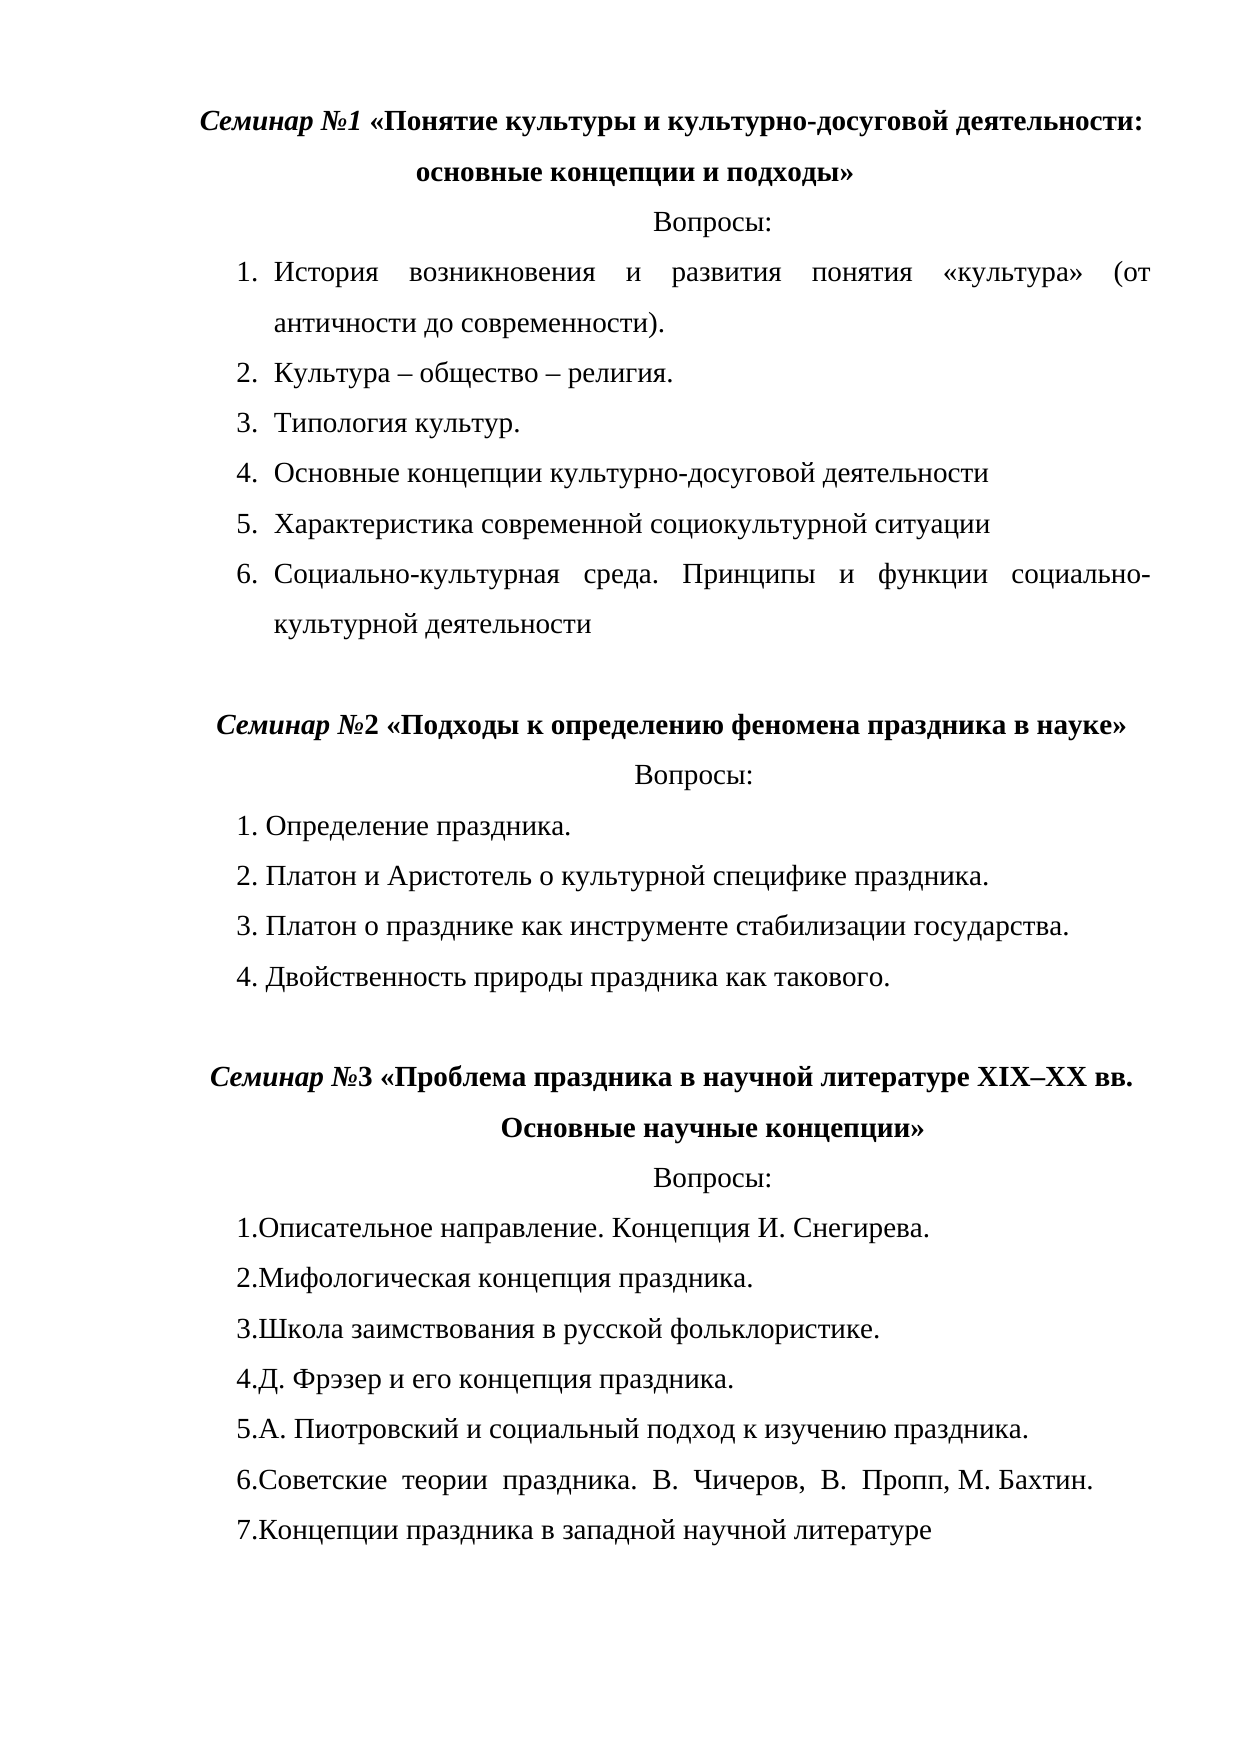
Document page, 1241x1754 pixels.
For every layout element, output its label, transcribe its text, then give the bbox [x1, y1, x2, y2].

list Семинар №2 «Подходы к определению феномена праздника в науке» [192, 707, 1152, 741]
list 7.Концепции праздника в западной научной литературе [236, 1512, 1152, 1546]
list Вопросы: [236, 757, 1152, 791]
list Характеристика современной социокультурной ситуации [236, 506, 1152, 539]
list 1. Определение праздника. [236, 808, 1152, 841]
list 4. Двойственность природы праздника как такового. [236, 959, 1152, 992]
text Семинар №1 «Понятие культуры и культурно-досуговой деятельности: основные концепции и подходы» [118, 103, 1152, 187]
list 1.Описательное направление. Концепция И. Снегирева. [236, 1210, 1152, 1244]
list 4.Д. Фрэзер и его концепция праздника. [236, 1361, 1152, 1395]
list 3.Школа заимствования в русской фольклористике. [236, 1311, 1152, 1344]
list 6.Советские теории праздника. В. Чичеров, В. Пропп, М. Бахтин. [236, 1462, 1152, 1495]
list Типология культур. [236, 405, 1152, 439]
list 2. Платон и Аристотель о культурной специфике праздника. [236, 858, 1152, 892]
list Вопросы: [274, 204, 1152, 238]
list Вопросы: [274, 1160, 1152, 1193]
list 3. Платон о празднике как инструменте стабилизации государства. [236, 908, 1152, 942]
list Основные концепции культурно-досуговой деятельности [236, 456, 1152, 489]
list Культура – общество – религия. [236, 355, 1152, 388]
list 5.А. Пиотровский и социальный подход к изучению праздника. [236, 1412, 1152, 1445]
list История возникновения и развития понятия «культура» (от античности до современности). [236, 254, 1152, 338]
list 2.Мифологическая концепция праздника. [236, 1261, 1152, 1294]
list Семинар №3 «Проблема праздника в научной литературе XIX–XX вв. Основные научные концепции» [192, 1059, 1152, 1143]
list Социально-культурная среда. Принципы и функции социально-культурной деятельности [236, 556, 1152, 640]
